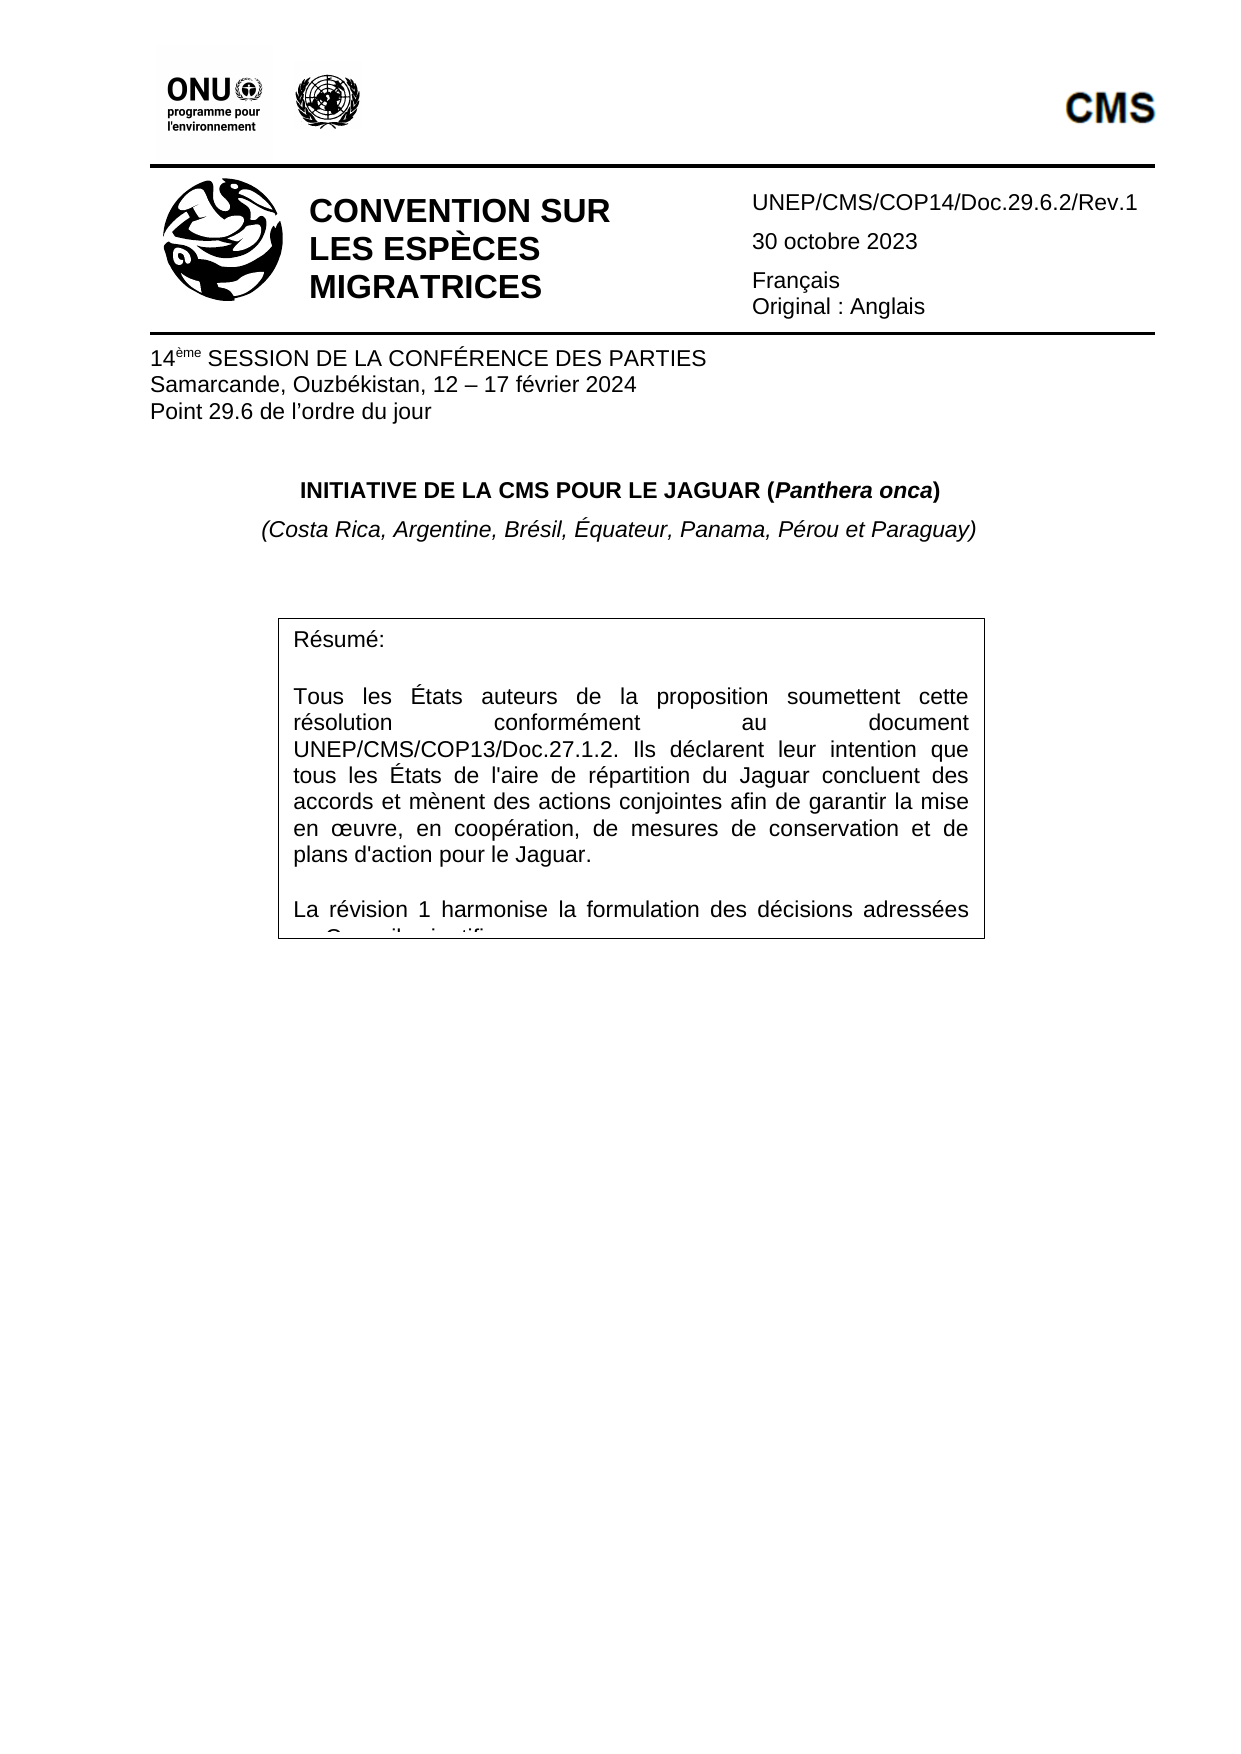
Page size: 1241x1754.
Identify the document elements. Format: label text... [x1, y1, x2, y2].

text INITIATIVE DE LA CMS POUR LE JAGUAR (Panthera onca) [150, 477, 1090, 503]
picture [1063, 85, 1158, 130]
picture [156, 45, 274, 163]
table_header UNEP/CMS/COP14/Doc.29.6.2/Rev.1 30 octobre 2023 Français Original : Anglais [741, 168, 1155, 332]
text Point 29.6 de l’ordre du jour [150, 399, 1090, 424]
table_header [150, 168, 309, 332]
text Samarcande, Ouzbékistan, 12 – 17 février 2024 [150, 373, 1090, 398]
text (Costa Rica, Argentine, Brésil, Équateur, Panama, Pérou et Paraguay) [150, 516, 1090, 542]
text 14ème SESSION DE LA CONFÉRENCE DES PARTIES [150, 344, 1090, 371]
table_header CONVENTION SUR LES ESPÈCES MIGRATRICES [309, 168, 741, 332]
